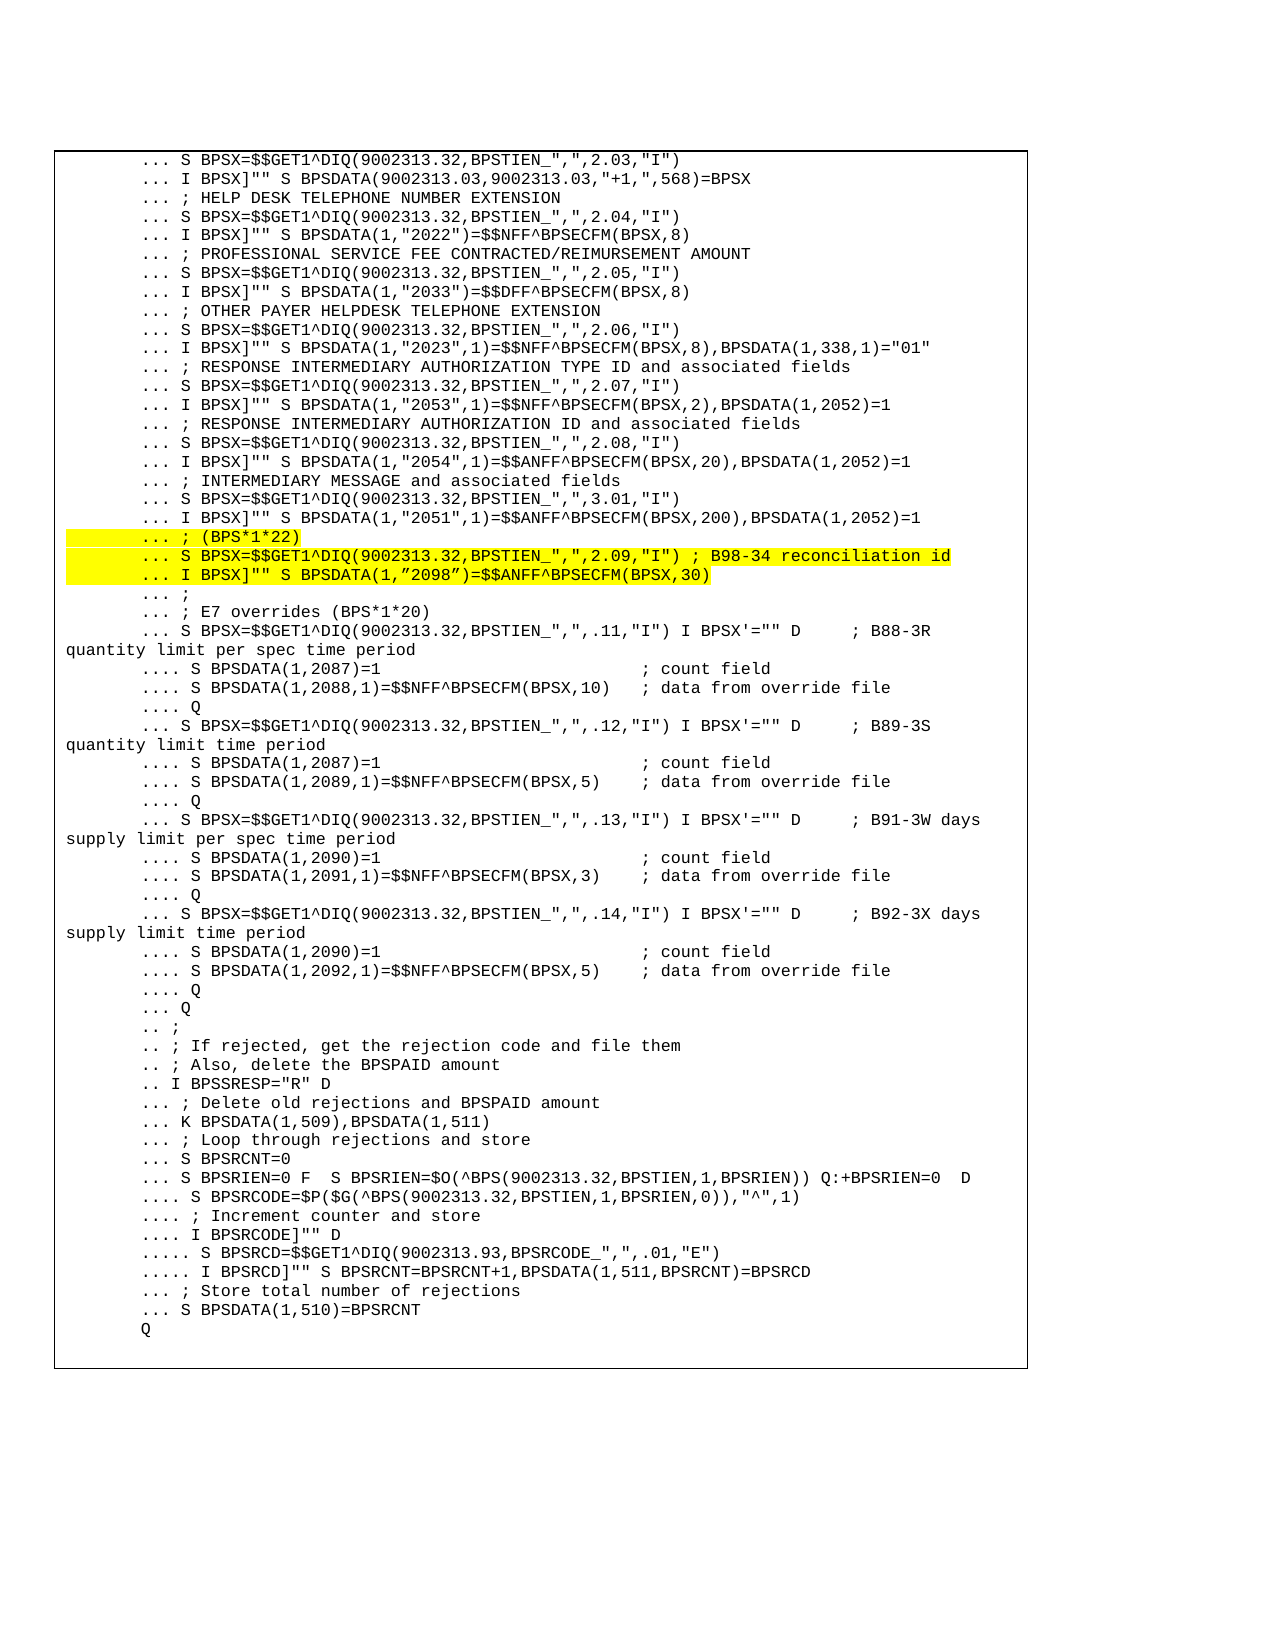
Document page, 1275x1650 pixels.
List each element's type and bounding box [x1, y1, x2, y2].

table_cell [55, 152, 1027, 1367]
